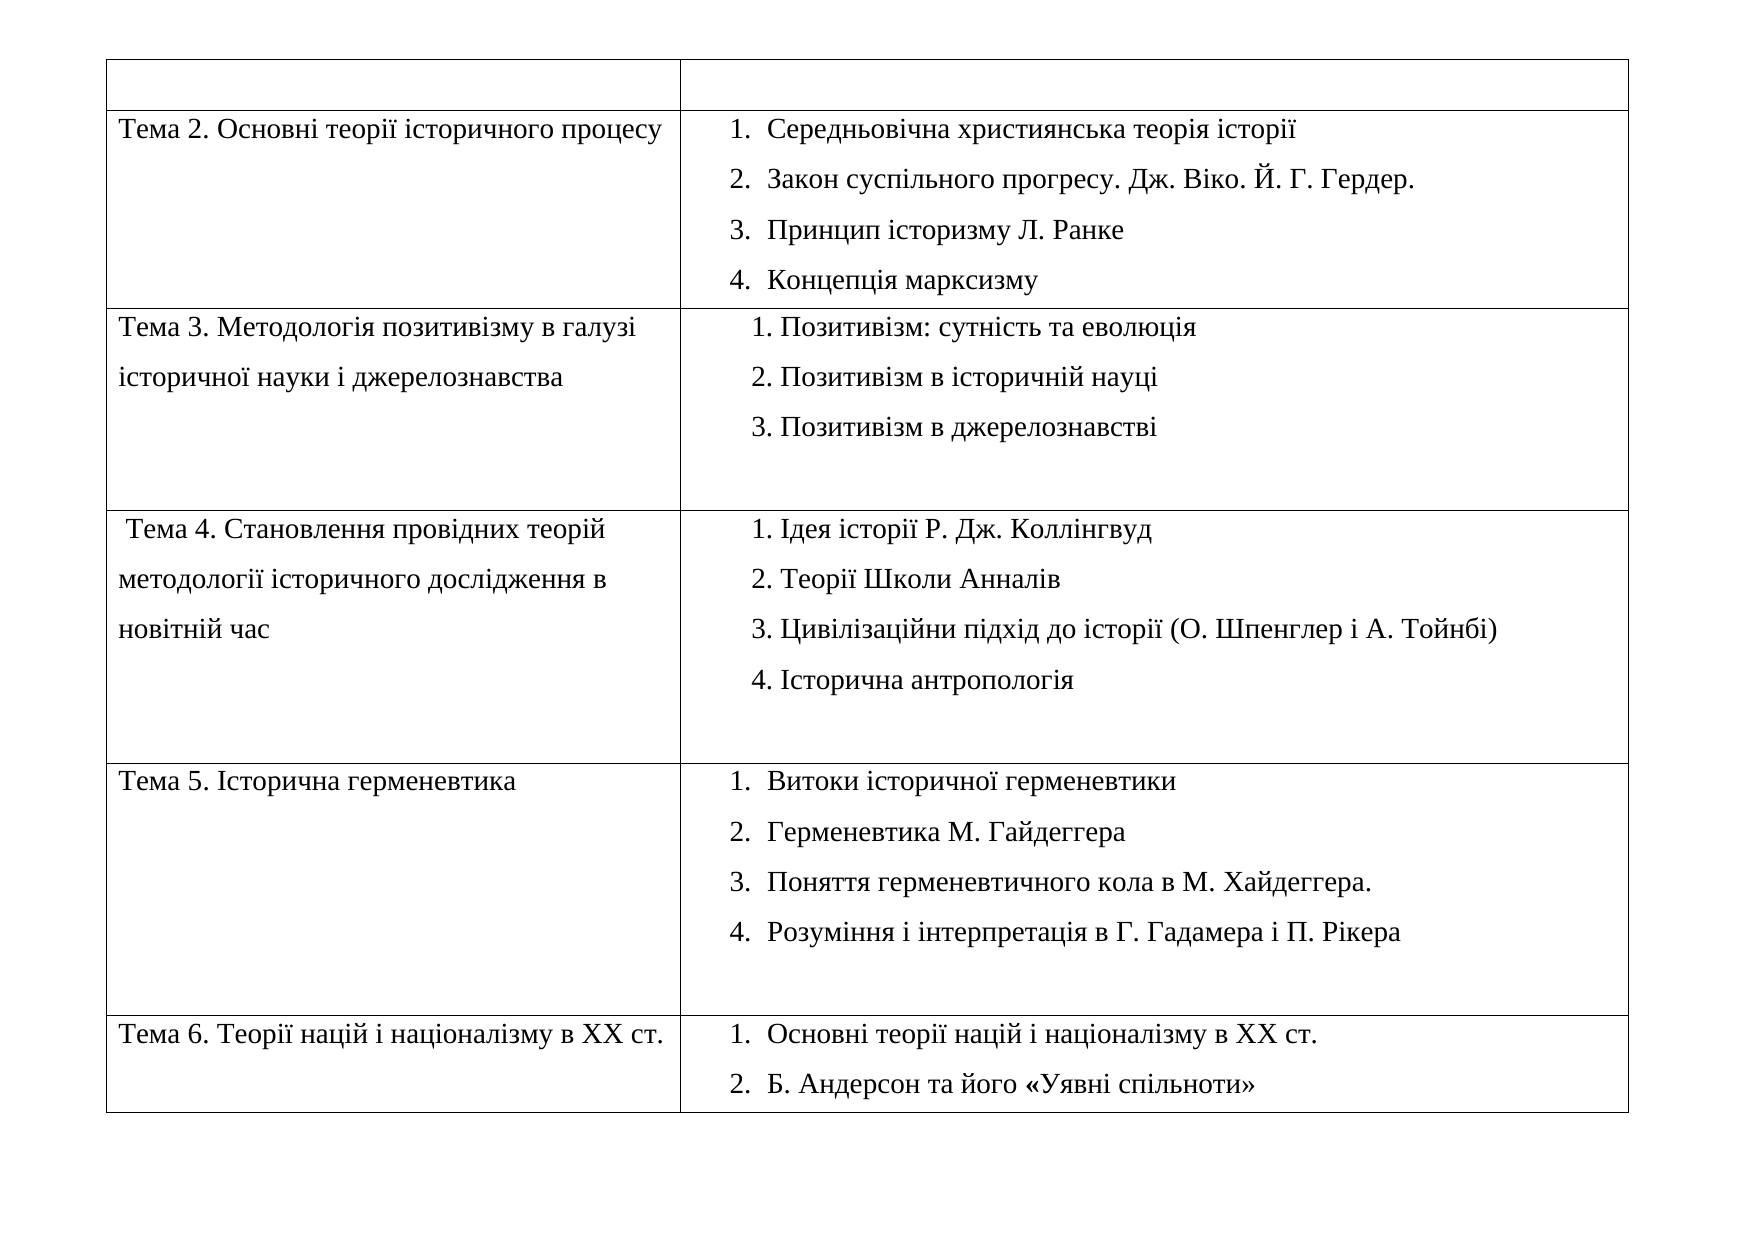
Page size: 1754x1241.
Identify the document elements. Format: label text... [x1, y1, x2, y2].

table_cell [107, 1016, 680, 1112]
table_cell Тема 2. Основні теорії історичного процесу [107, 111, 680, 308]
table_cell 1. Позитивізм: сутність та еволюція 2. Позитивізм в історичній науці 3. Позитивізм в джерелознавстві [681, 309, 1628, 510]
table_cell Середньовічна християнська теорія історії Закон суспільного прогресу. Дж. Віко. Й. Г. Гердер. Принцип історизму Л. Ранке Концепція марксизму [681, 111, 1628, 308]
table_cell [681, 60, 1628, 110]
table_cell 1. Ідея історії Р. Дж. Коллінгвуд 2. Теорії Школи Анналів 3. Цивілізаційни підхід до історії (О. Шпенглер і А. Тойнбі) 4. Історична антропологія [681, 511, 1628, 762]
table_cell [681, 1016, 1628, 1112]
table_cell Тема 5. Історична герменевтика [107, 764, 680, 1015]
table_cell Тема 3. Методологія позитивізму в галузі історичної науки і джерелознавства [107, 309, 680, 510]
table_cell Витоки історичної герменевтики Герменевтика М. Гайдеггера Поняття герменевтичного кола в М. Хайдеггера. Розуміння і інтерпретація в Г. Гадамера і П. Рікера [681, 764, 1628, 1015]
table_cell Тема 4. Становлення провідних теорій методології історичного дослідження в новітній час [107, 511, 680, 762]
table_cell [107, 60, 680, 110]
